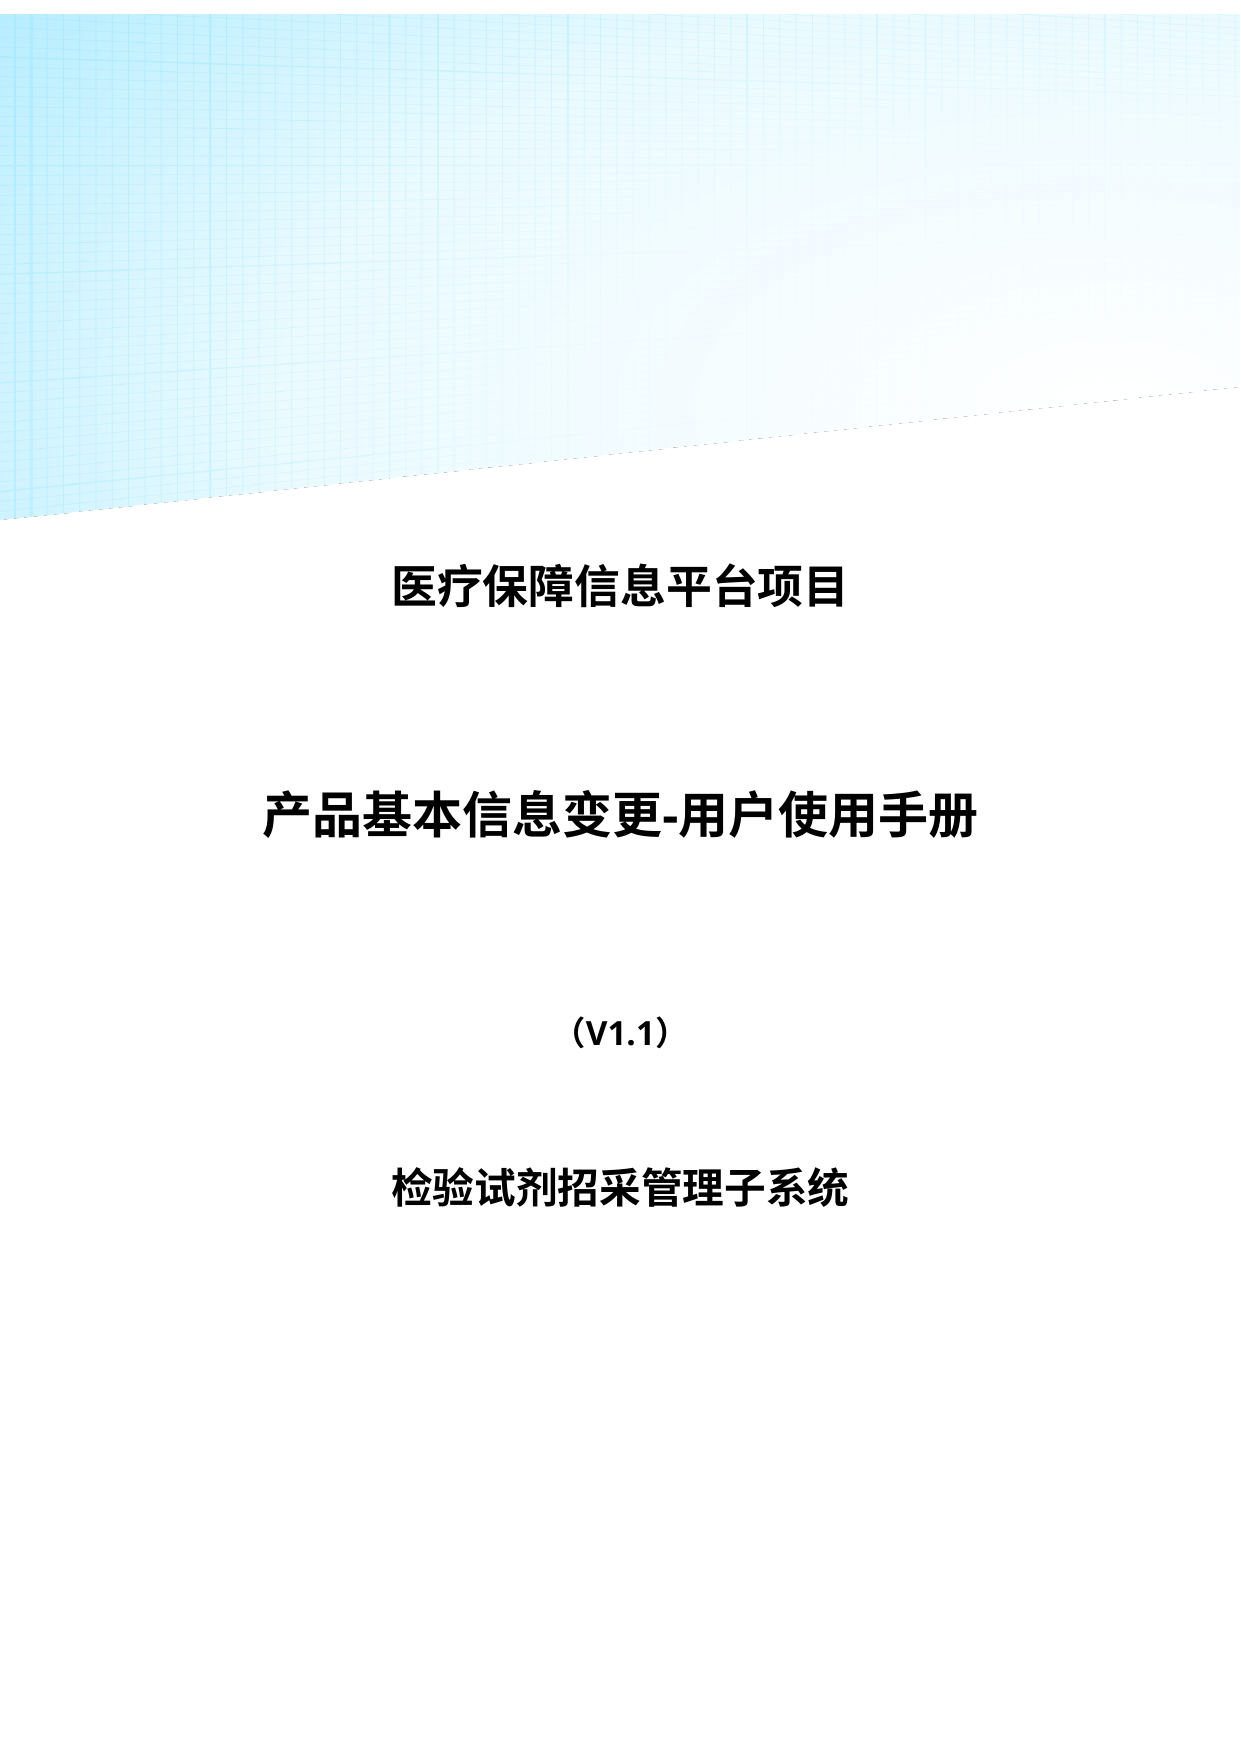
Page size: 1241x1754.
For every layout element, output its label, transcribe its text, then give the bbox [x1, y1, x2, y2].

picture [0, 14, 1241, 520]
text 检验试剂招采管理子系统 [187, 1153, 1053, 1218]
text 产品基本信息变更-用户使用手册 [187, 763, 1053, 861]
text 医疗保障信息平台项目 [187, 534, 1053, 632]
text （V1.1） [187, 998, 1053, 1063]
